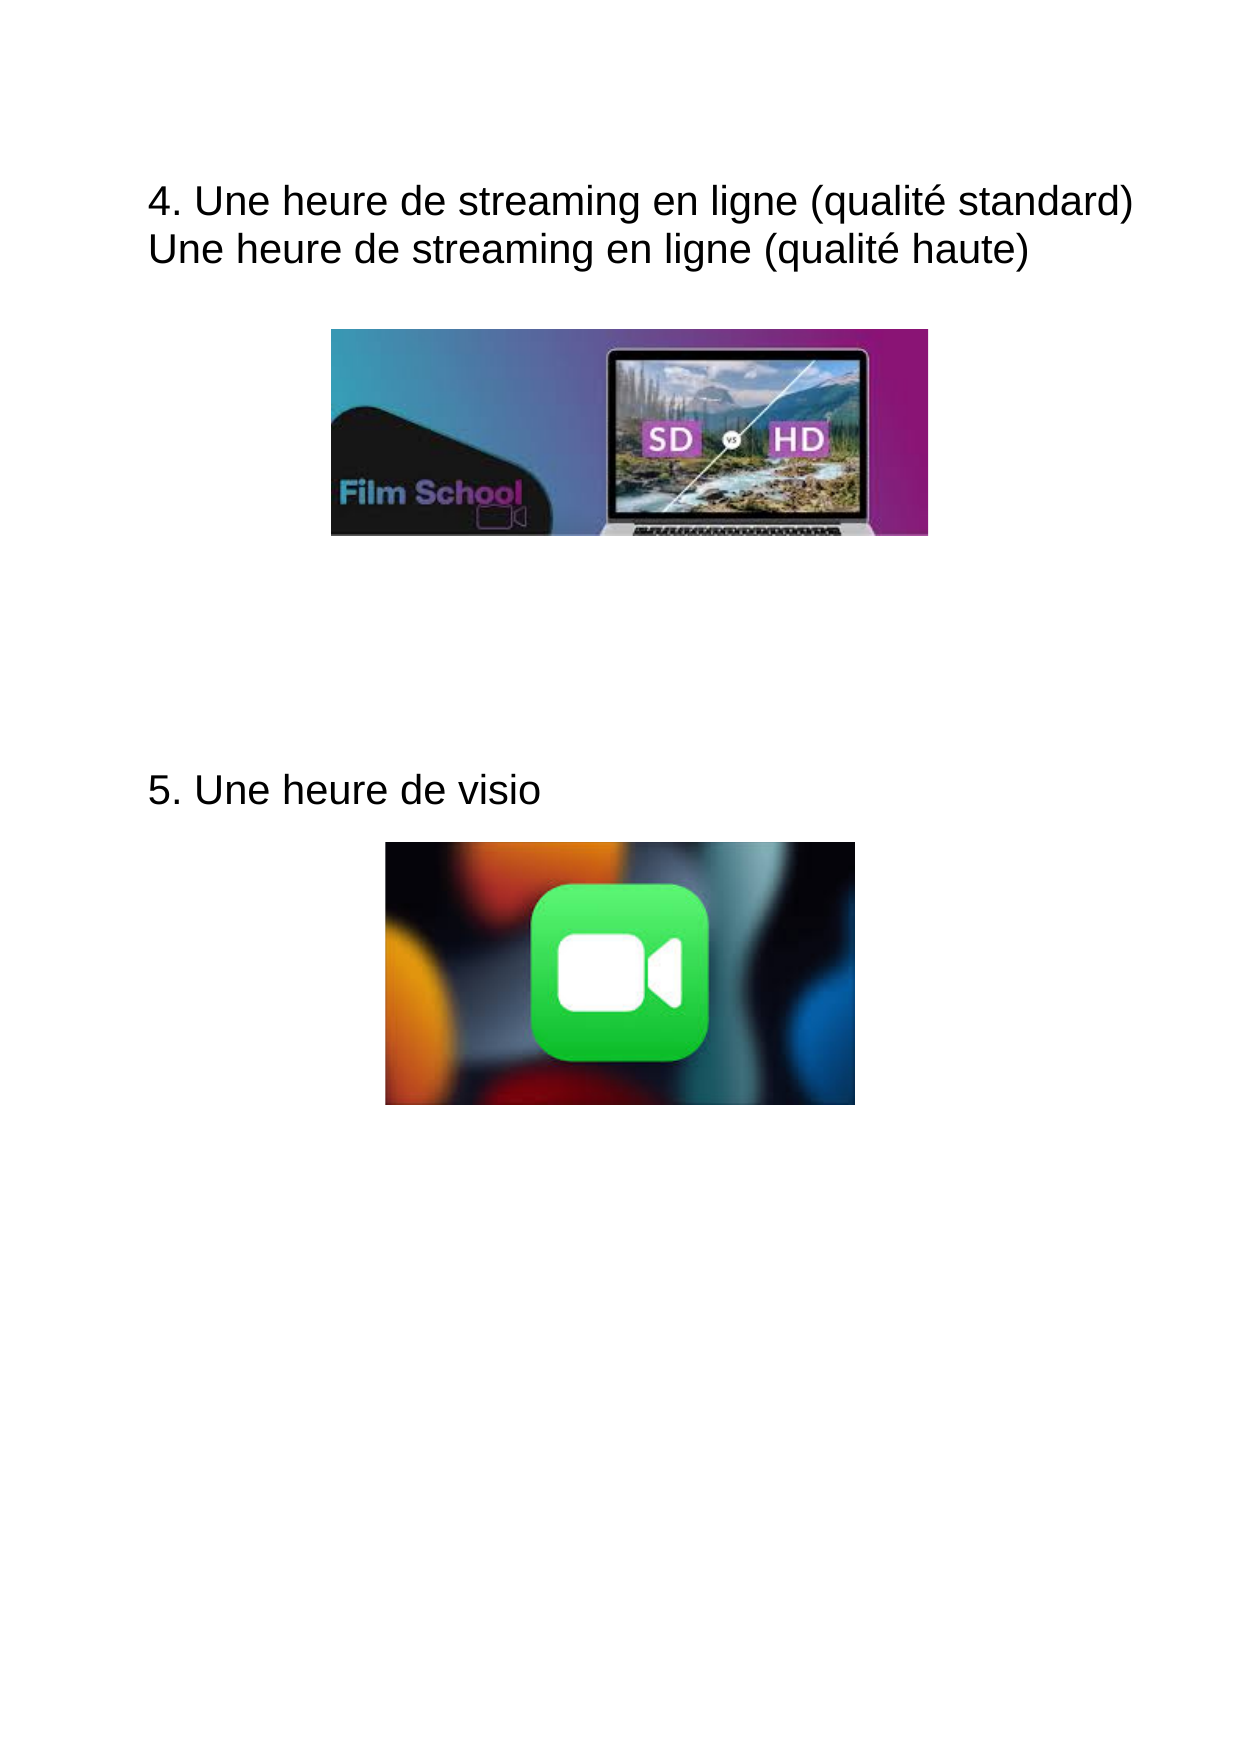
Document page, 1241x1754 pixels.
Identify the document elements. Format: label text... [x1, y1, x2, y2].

picture [331, 329, 929, 536]
text 5. Une heure de visio [148, 765, 1185, 813]
text 4. Une heure de streaming en ligne (qualité standard) Une heure de streaming en ligne (qualité haute) [148, 176, 1185, 272]
picture [385, 842, 855, 1105]
